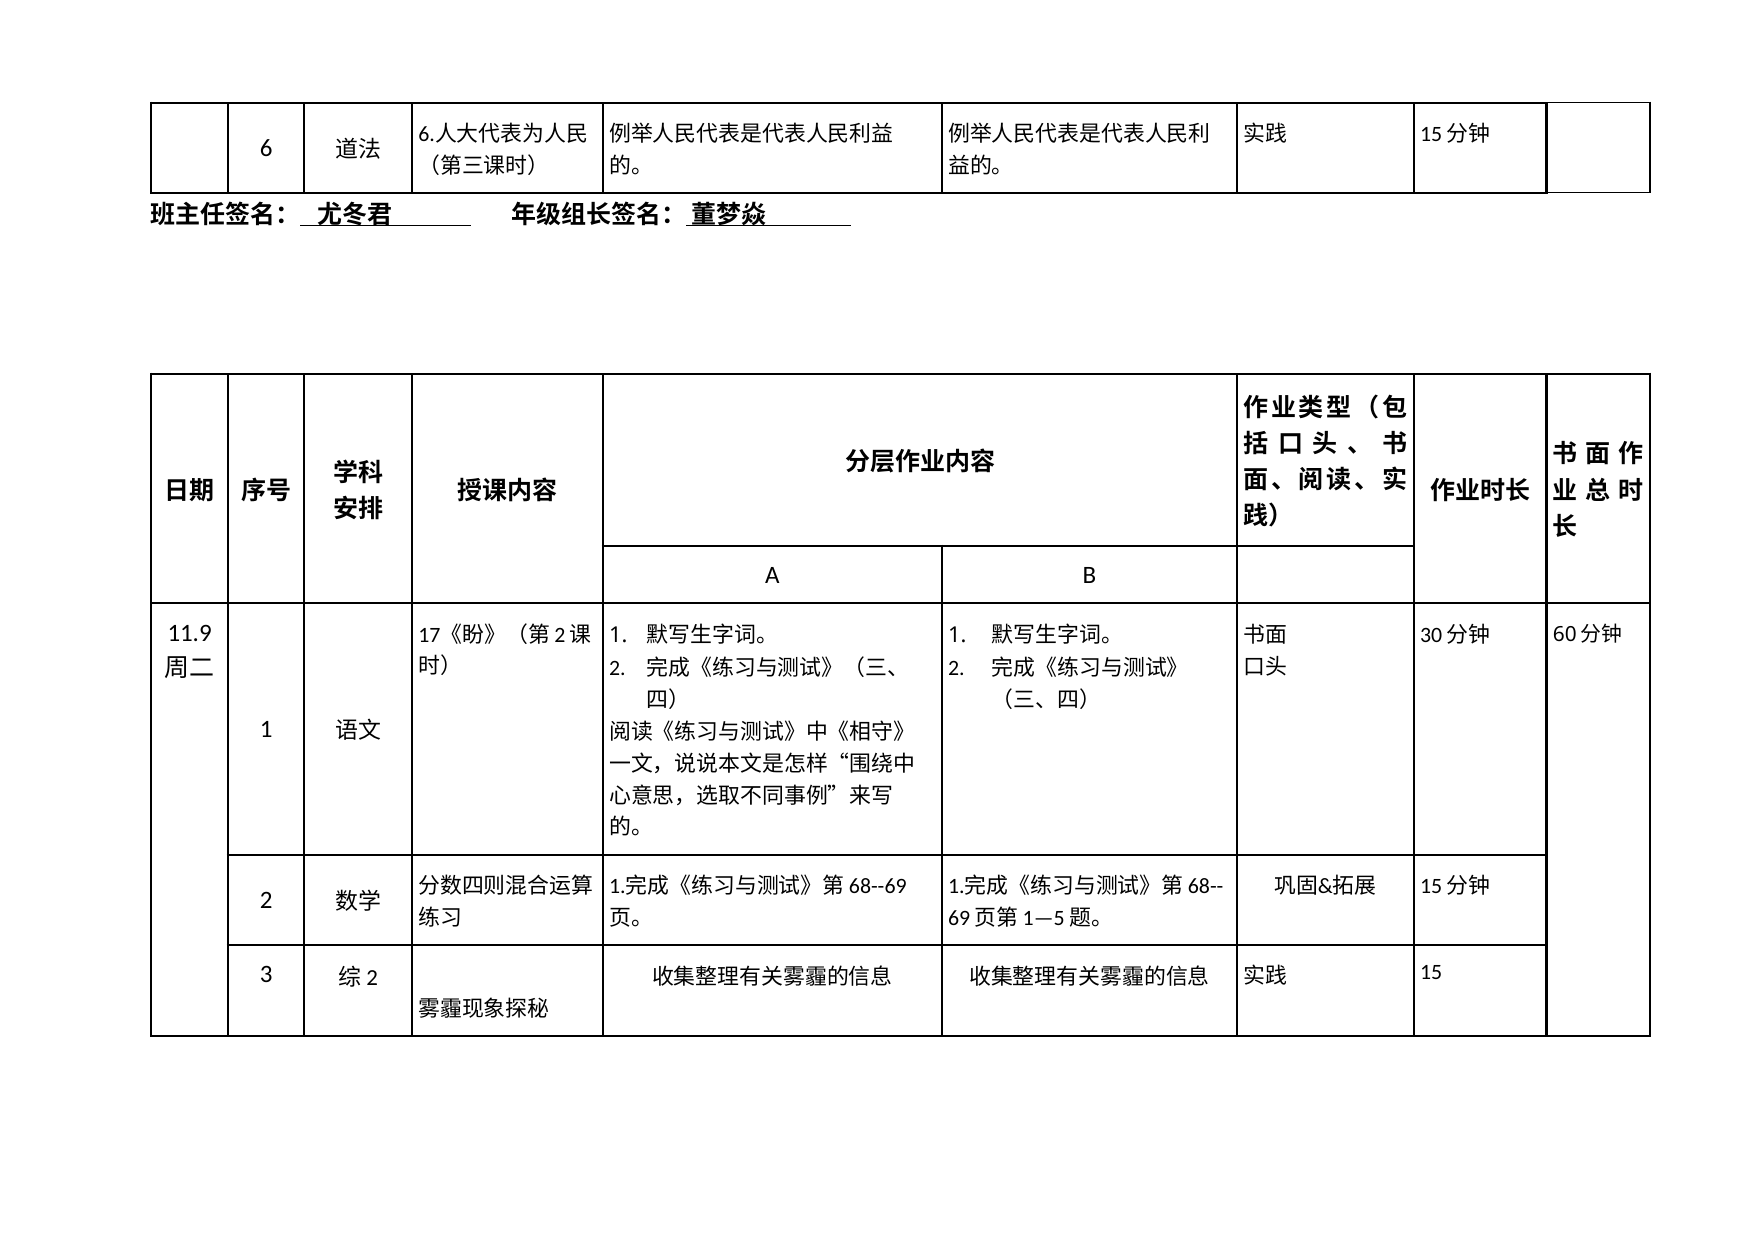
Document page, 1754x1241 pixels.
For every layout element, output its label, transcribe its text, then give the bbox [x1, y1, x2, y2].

table_header 书面作业总时长 [1548, 375, 1649, 602]
table_cell 15分钟 [1415, 104, 1545, 192]
table_cell 6 [229, 104, 303, 192]
table_header 学科 安排 [305, 375, 411, 602]
table_cell 15分钟 [1415, 856, 1545, 944]
table_header 分层作业内容 [604, 375, 1236, 544]
table_cell 默写生字词。 完成《练习与测试》（三、四） 阅读《练习与测试》中《相守》一文，说说本文是怎样“围绕中心意思，选取不同事例”来写的。 [604, 604, 941, 853]
table_cell 11.9周二 [152, 604, 227, 1035]
table_cell 1.完成《练习与测试》第68--69页。 [604, 856, 941, 944]
table_cell 1 [229, 604, 303, 853]
table_header 日期 [152, 375, 227, 602]
table_cell 默写生字词。 完成《练习与测试》（三、四） [943, 604, 1236, 853]
table_cell 综2 [305, 946, 411, 1035]
text 班主任签名： 尤冬君 年级组长签名： 董梦焱 [150, 194, 1604, 230]
table_cell 实践 [1238, 946, 1413, 1035]
table_cell 收集整理有关雾霾的信息 [604, 946, 941, 1035]
table_cell 1.完成《练习与测试》第68--69页第1—5题。 [943, 856, 1236, 944]
table_cell 收集整理有关雾霾的信息 [943, 946, 1236, 1035]
table_cell 例举人民代表是代表人民利益的。 [604, 104, 941, 192]
table_cell 15 [1415, 946, 1545, 1035]
table_cell 语文 [305, 604, 411, 853]
table_header 作业类型（包括口头、书面、阅读、实践） [1238, 375, 1413, 544]
table_header 序号 [229, 375, 303, 602]
table_cell 30分钟 [1415, 604, 1545, 853]
table_cell 书面 口头 [1238, 604, 1413, 853]
table_cell B [943, 547, 1236, 602]
table_cell 3 [229, 946, 303, 1035]
table_cell 2 [229, 856, 303, 944]
table_header 作业时长 [1415, 375, 1545, 602]
table_cell 数学 [305, 856, 411, 944]
table_cell 雾霾现象探秘 [413, 946, 602, 1035]
table_cell 实践 [1238, 104, 1413, 192]
table_cell 巩固&拓展 [1238, 856, 1413, 944]
table_header 授课内容 [413, 375, 602, 602]
table_cell 分数四则混合运算练习 [413, 856, 602, 944]
table_cell 60分钟 [1548, 604, 1649, 1035]
table_cell 例举人民代表是代表人民利益的。 [943, 104, 1236, 192]
table_cell [1238, 547, 1413, 602]
table_cell 道法 [305, 104, 411, 192]
table_cell 6.人大代表为人民（第三课时） [413, 104, 602, 192]
table_cell A [604, 547, 941, 602]
table_cell 17《盼》（第2课时） [413, 604, 602, 853]
